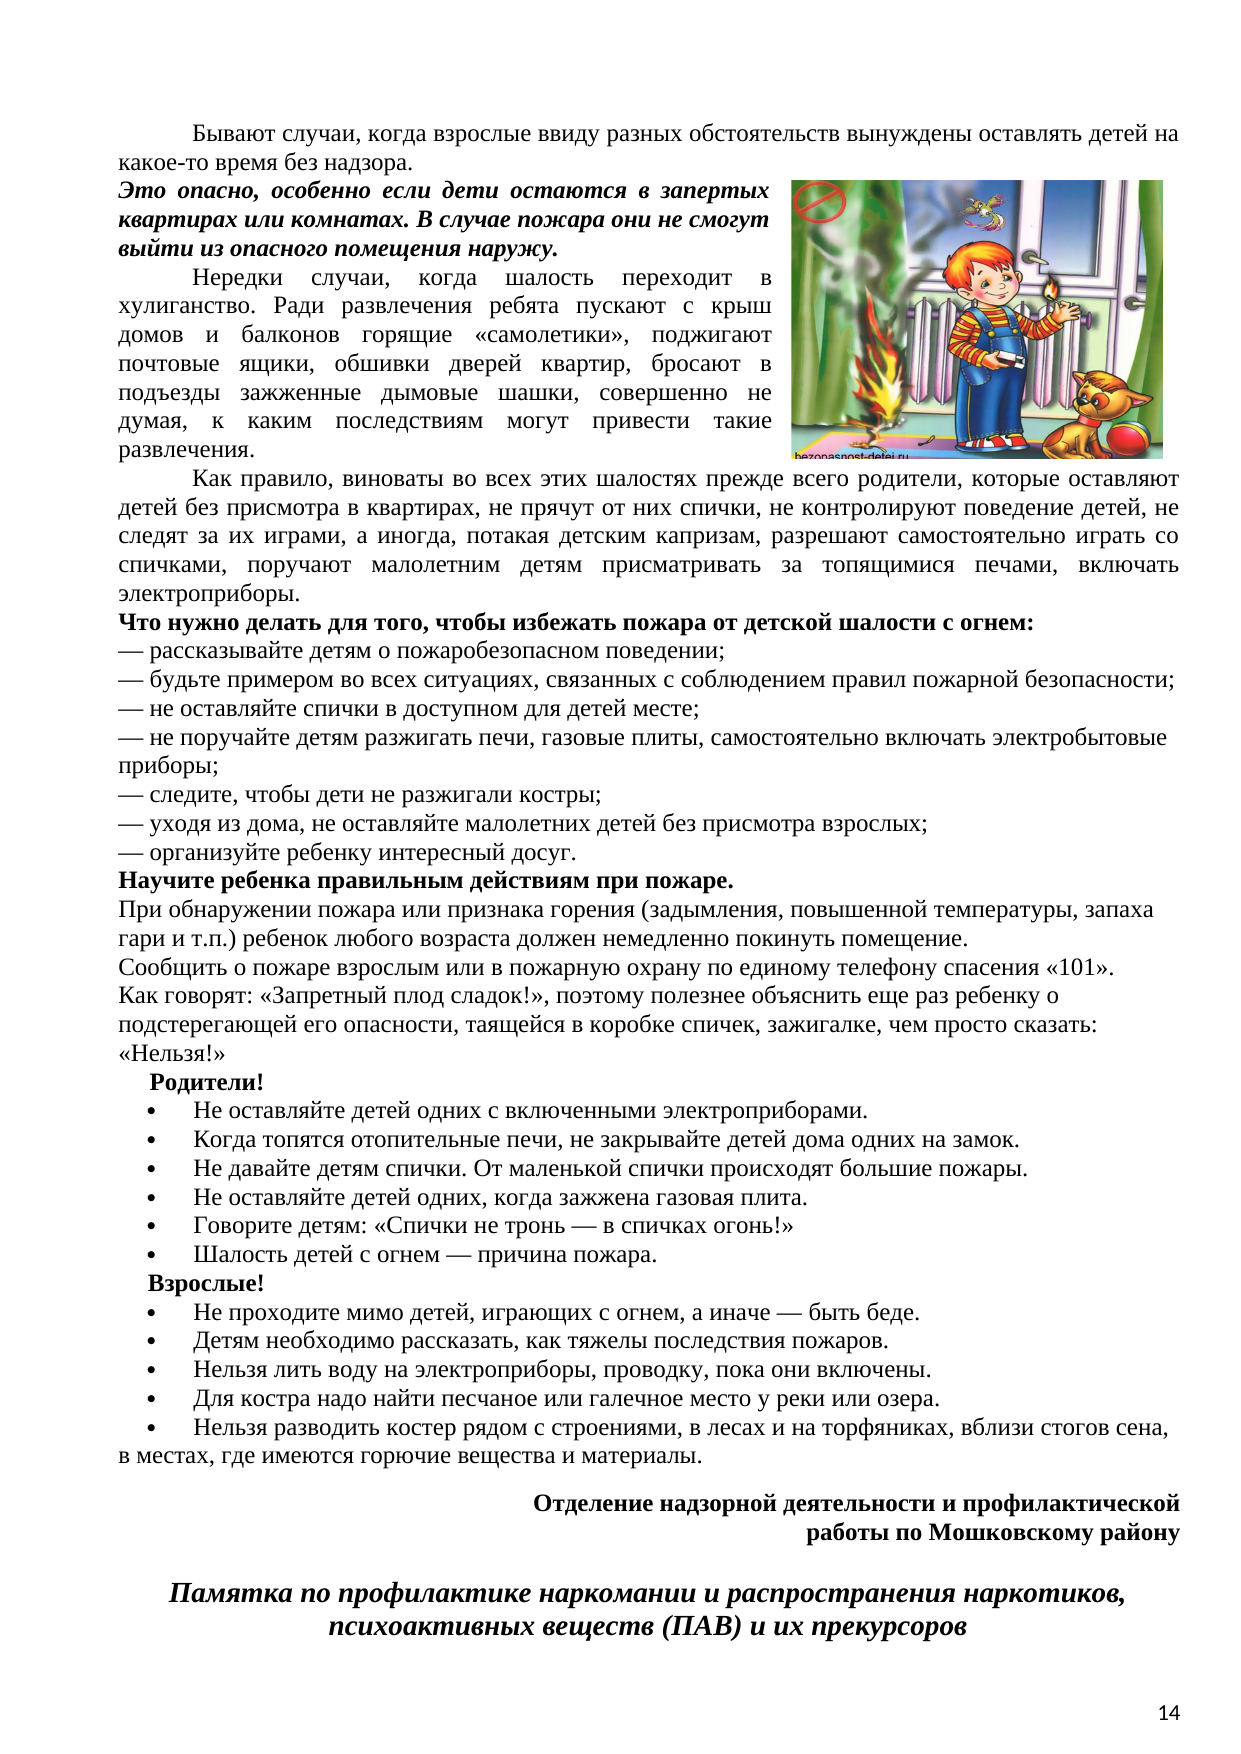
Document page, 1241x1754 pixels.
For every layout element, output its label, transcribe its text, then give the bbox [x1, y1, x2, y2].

list Не оставляйте детей одних, когда зажжена газовая плита. [118, 1182, 1180, 1211]
list Когда топятся отопительные печи, не закрывайте детей дома одних на замок. [118, 1124, 1180, 1153]
list Шалость детей с огнем — причина пожара. [118, 1239, 1180, 1268]
text Как говорят: «Запретный плод сладок!», поэтому полезнее объяснить еще раз ребенку о подстерегающей его опасности, таящейся в коробке спичек, зажигалке, чем просто сказать: «Нельзя!» [118, 981, 1180, 1067]
list Детям необходимо рассказать, как тяжелы последствия пожаров. [118, 1326, 1180, 1354]
text При обнаружении пожара или признака горения (задымления, повышенной температуры, запаха гари и т.п.) ребенок любого возраста должен немедленно покинуть помещение. [118, 894, 1180, 952]
text — не поручайте детям разжигать печи, газовые плиты, самостоятельно включать электробытовые приборы; [118, 722, 1180, 779]
list Не проходите мимо детей, играющих с огнем, а иначе — быть беде. [118, 1297, 1180, 1326]
text Нередки случаи, когда шалость переходит в хулиганство. Ради развлечения ребята пускают с крыш домов и балконов горящие «самолетики», поджигают почтовые ящики, обшивки дверей квартир, бросают в подъезды зажженные дымовые шашки, совершенно не думая, к каким последствиям могут привести такие развлечения. [118, 262, 1180, 463]
text Памятка по профилактике наркомании и распространения наркотиков, психоактивных веществ (ПАВ) и их прекурсоров [118, 1575, 1180, 1642]
text — не оставляйте спички в доступном для детей месте; [118, 693, 1180, 722]
list Говорите детям: «Спички не тронь — в спичках огонь!» [118, 1211, 1180, 1239]
text Как правило, виноваты во всех этих шалостях прежде всего родители, которые оставляют детей без присмотра в квартирах, не прячут от них спички, не контролируют поведение детей, не следят за их играми, а иногда, потакая детским капризам, разрешают самостоятельно играть со спичками, поручают малолетним детям присматривать за топящимися печами, включать электроприборы. [118, 463, 1180, 607]
text — рассказывайте детям о пожаробезопасном поведении; [118, 636, 1180, 664]
text — будьте примером во всех ситуациях, связанных с соблюдением правил пожарной безопасности; [118, 664, 1180, 693]
picture [791, 180, 1163, 459]
text Научите ребенка правильным действиям при пожаре. [118, 866, 1180, 894]
text — следите, чтобы дети не разжигали костры; [118, 779, 1180, 808]
list Не оставляйте детей одних с включенными электроприборами. [118, 1096, 1180, 1124]
text — уходя из дома, не оставляйте малолетних детей без присмотра взрослых; [118, 808, 1180, 837]
text Отделение надзорной деятельности и профилактической работы по Мошковскому району [118, 1488, 1180, 1546]
text Взрослые! [118, 1268, 1180, 1297]
text Это опасно, особенно если дети остаются в запертых квартирах или комнатах. В случае пожара они не смогут выйти из опасного помещения наружу. [118, 176, 1180, 262]
list Для костра надо найти песчаное или галечное место у реки или озера. [118, 1383, 1180, 1412]
list Не давайте детям спички. От маленькой спички происходят большие пожары. [118, 1153, 1180, 1182]
text Родители! [118, 1067, 1180, 1096]
text Что нужно делать для того, чтобы избежать пожара от детской шалости с огнем: [118, 607, 1180, 636]
list Нельзя разводить костер рядом с строениями, в лесах и на торфяниках, вблизи стогов сена, в местах, где имеются горючие вещества и материалы. [118, 1412, 1180, 1469]
list Нельзя лить воду на электроприборы, проводку, пока они включены. [118, 1354, 1180, 1383]
text — организуйте ребенку интересный досуг. [118, 837, 1180, 866]
text Сообщить о пожаре взрослым или в пожарную охрану по единому телефону спасения «101». [118, 952, 1180, 981]
text Бывают случаи, когда взрослые ввиду разных обстоятельств вынуждены оставлять детей на какое-то время без надзора. [118, 118, 1180, 176]
